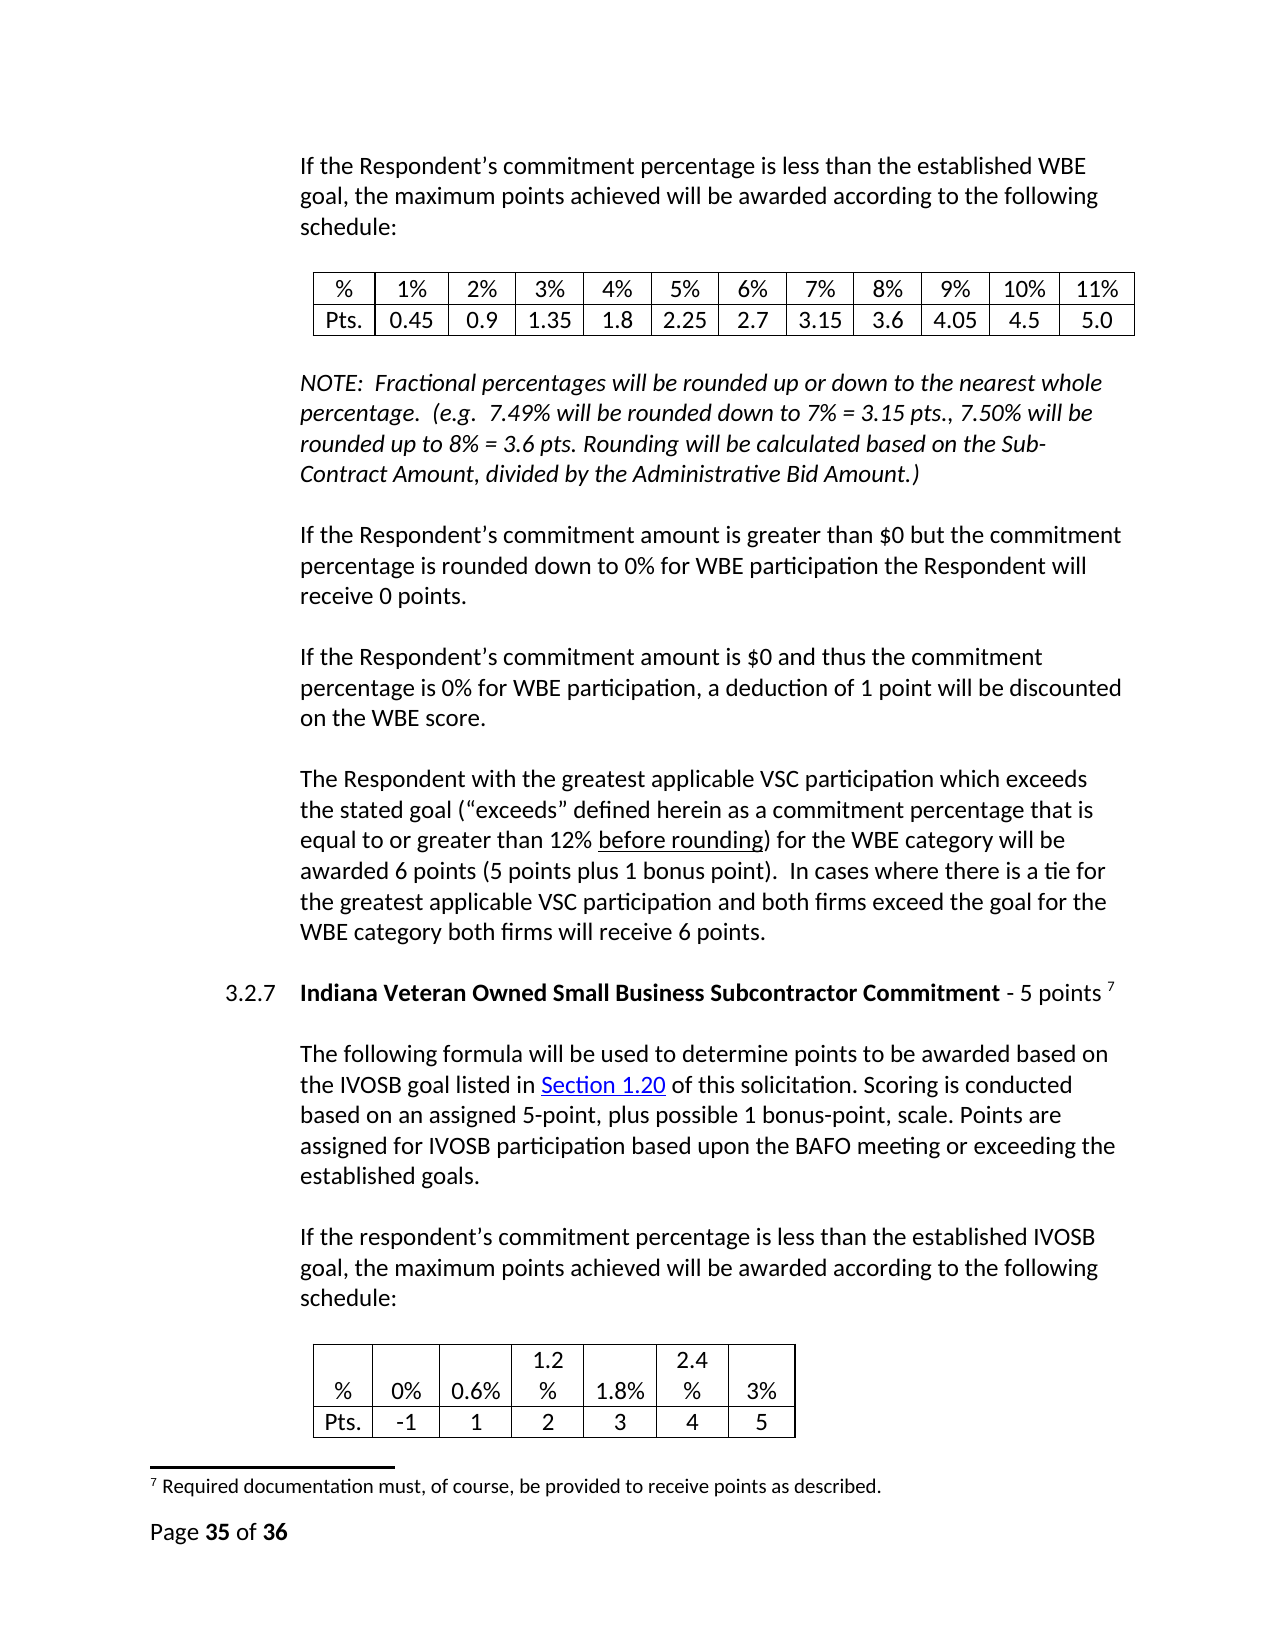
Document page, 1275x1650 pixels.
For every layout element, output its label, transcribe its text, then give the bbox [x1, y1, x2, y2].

table_header 2.4% [657, 1345, 728, 1406]
table_header 4% [584, 273, 651, 304]
table_header 2% [449, 273, 515, 304]
table_cell 5 [729, 1407, 794, 1437]
table_header 0.6% [440, 1345, 511, 1406]
table_cell 2 [512, 1407, 583, 1437]
subtitle 3.2.7 Indiana Veteran Owned Small Business Subcontractor Commitment - 5 points [225, 977, 1125, 1008]
table_header 6% [719, 273, 786, 304]
table_cell 1 [440, 1407, 511, 1437]
table_header 9% [922, 273, 989, 304]
table_cell 0.9 [449, 305, 515, 335]
table_header 1.2% [512, 1345, 583, 1406]
table_header 0% [373, 1345, 439, 1406]
text NOTE: Fractional percentages will be rounded up or down to the nearest whole percentage. (e.g. 7.49% will be rounded down to 7% = 3.15 pts., 7.50% will be rounded up to 8% = 3.6 pts. Rounding will be calculated based on the Sub-Contract Amount, divided by the Administrative Bid Amount.) [300, 367, 1125, 489]
table_header 5% [652, 273, 718, 304]
table_header 3% [729, 1345, 794, 1406]
table_cell 5.0 [1060, 305, 1134, 335]
text If the Respondent’s commitment amount is $0 and thus the commitment percentage is 0% for WBE participation, a deduction of 1 point will be discounted on the WBE score. [300, 641, 1125, 733]
table_cell 3 [584, 1407, 656, 1437]
text The Respondent with the greatest applicable VSC participation which exceeds the stated goal (“exceeds” defined herein as a commitment percentage that is equal to or greater than 12% before rounding) for the WBE category will be awarded 6 points (5 points plus 1 bonus point). In cases where there is a tie for the greatest applicable VSC participation and both firms exceed the goal for the WBE category both firms will receive 6 points. [300, 763, 1125, 947]
table_cell 4.5 [990, 305, 1059, 335]
text The following formula will be used to determine points to be awarded based on the IVOSB goal listed in Section 1.20 of this solicitation. Scoring is conducted based on an assigned 5-point, plus possible 1 bonus-point, scale. Points are assigned for IVOSB participation based upon the BAFO meeting or exceeding the established goals. [300, 1038, 1125, 1191]
table_header % [314, 273, 374, 304]
table_cell Pts. [314, 1407, 372, 1437]
table_cell 2.25 [652, 305, 718, 335]
table_header 11% [1060, 273, 1134, 304]
table_cell 4 [657, 1407, 728, 1437]
table_cell 1.35 [516, 305, 583, 335]
table_cell 4.05 [922, 305, 989, 335]
table_cell -1 [373, 1407, 439, 1437]
table_cell 2.7 [719, 305, 786, 335]
table_header 10% [990, 273, 1059, 304]
table_header 8% [854, 273, 921, 304]
text If the respondent’s commitment percentage is less than the established IVOSB goal, the maximum points achieved will be awarded according to the following schedule: [300, 1221, 1125, 1313]
text If the Respondent’s commitment amount is greater than $0 but the commitment percentage is rounded down to 0% for WBE participation the Respondent will receive 0 points. [300, 519, 1125, 611]
table_header 1% [376, 273, 448, 304]
table_cell Pts. [314, 305, 374, 335]
text If the Respondent’s commitment percentage is less than the established WBE goal, the maximum points achieved will be awarded according to the following schedule: [300, 150, 1125, 242]
table_cell 3.15 [787, 305, 853, 335]
table_cell 1.8 [584, 305, 651, 335]
table_header 7% [787, 273, 853, 304]
table_cell 3.6 [854, 305, 921, 335]
table_cell 0.45 [376, 305, 448, 335]
table_header 3% [516, 273, 583, 304]
table_header % [314, 1345, 372, 1406]
table_header 1.8% [584, 1345, 656, 1406]
